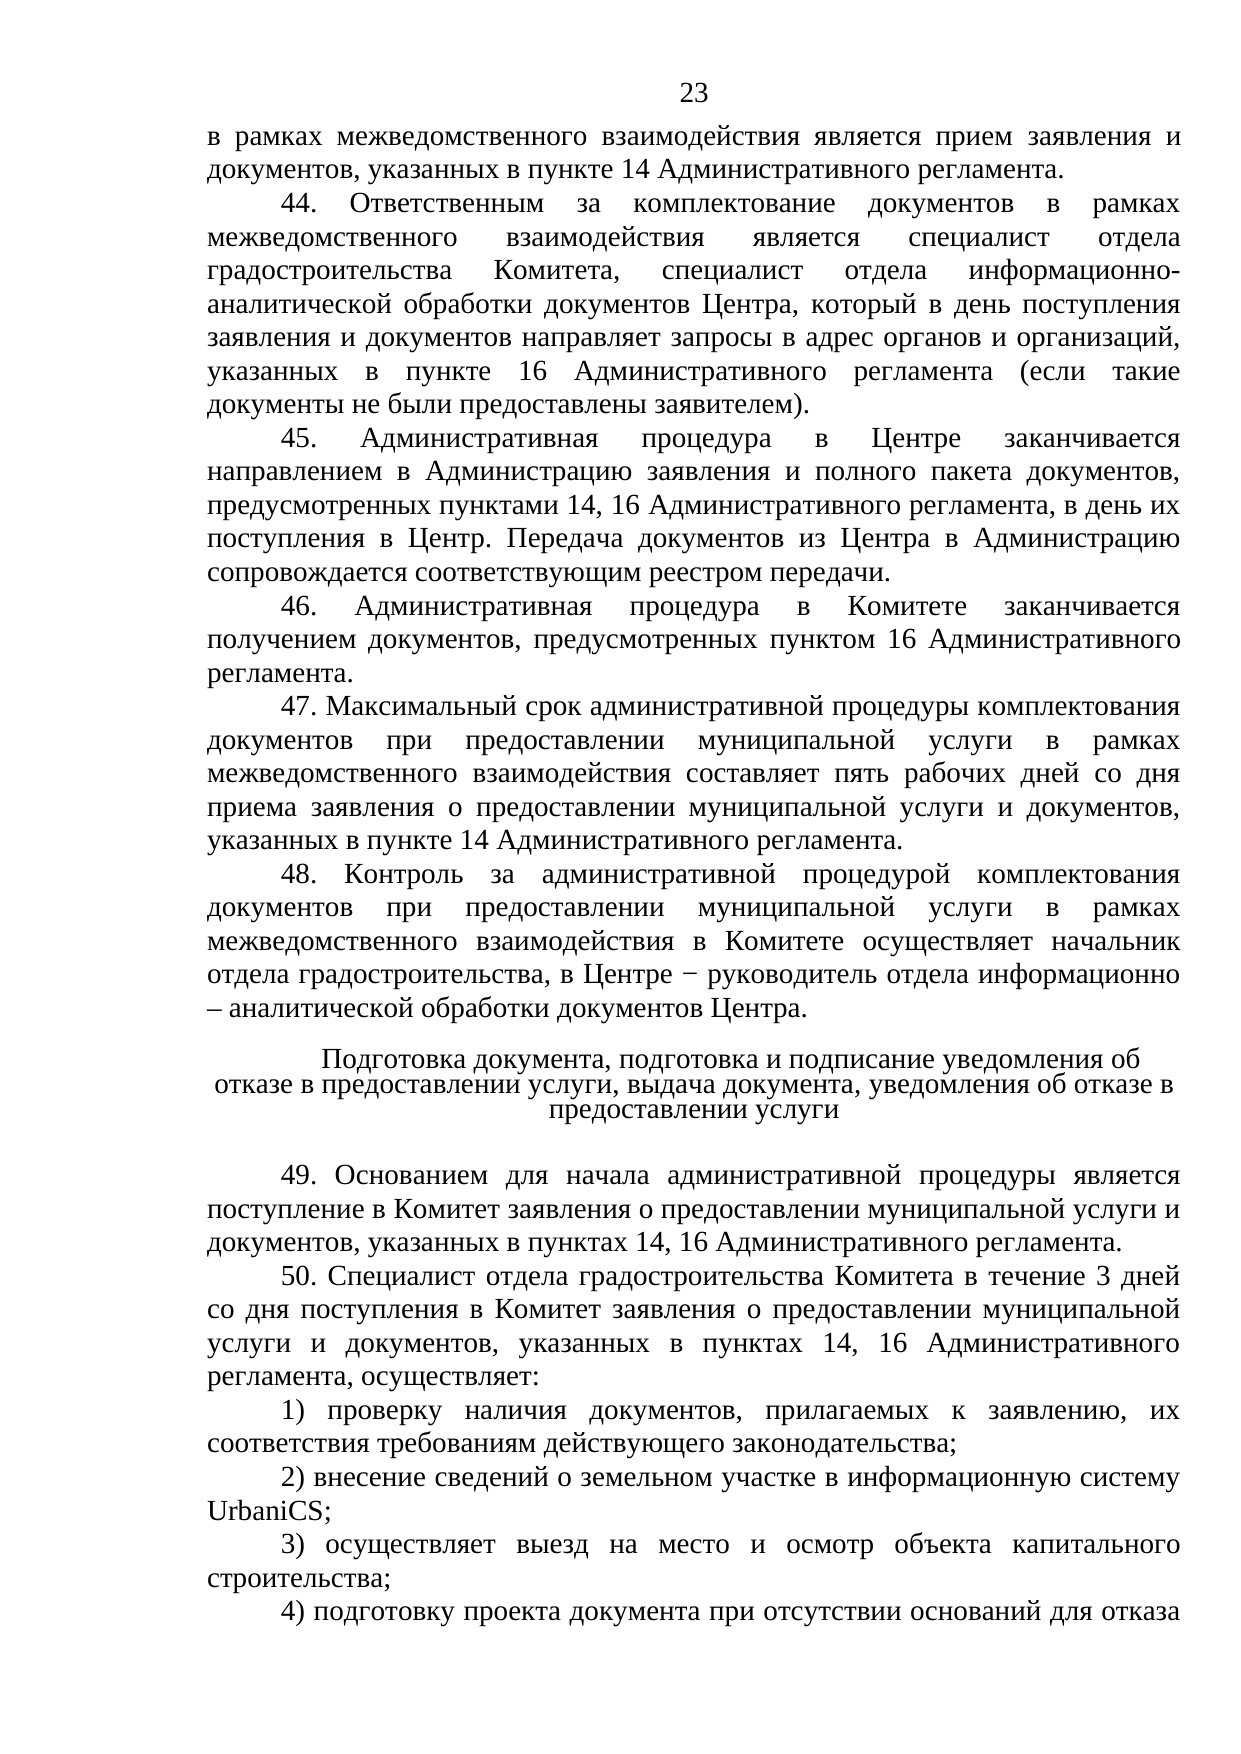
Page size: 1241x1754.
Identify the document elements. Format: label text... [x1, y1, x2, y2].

text 46. Административная процедура в Комитете заканчивается получением документов, предусмотренных пунктом 16 Административного регламента. [207, 588, 1181, 688]
text 44. Ответственным за комплектование документов в рамках межведомственного взаимодействия является специалист отдела градостроительства Комитета, специалист отдела информационно-аналитической обработки документов Центра, который в день поступления заявления и документов направляет запросы в адрес органов и организаций, указанных в пункте 16 Административного регламента (если такие документы не были предоставлены заявителем). [207, 185, 1181, 420]
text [207, 118, 1181, 185]
text 48. Контроль за административной процедурой комплектования документов при предоставлении муниципальной услуги в рамках межведомственного взаимодействия в Комитете осуществляет начальник отдела градостроительства, в Центре − руководитель отдела информационно – аналитической обработки документов Центра. [207, 856, 1181, 1024]
text 49. Основанием для начала административной процедуры является поступление в Комитет заявления о предоставлении муниципальной услуги и документов, указанных в пунктах 14, 16 Административного регламента. [207, 1157, 1181, 1258]
text 45. Административная процедура в Центре заканчивается направлением в Администрацию заявления и полного пакета документов, предусмотренных пунктами 14, 16 Административного регламента, в день их поступления в Центр. Передача документов из Центра в Администрацию сопровождается соответствующим реестром передачи. [207, 420, 1181, 588]
text 47. Максимальный срок административной процедуры комплектования документов при предоставлении муниципальной услуги в рамках межведомственного взаимодействия составляет пять рабочих дней со дня приема заявления о предоставлении муниципальной услуги и документов, указанных в пункте 14 Административного регламента. [207, 688, 1181, 856]
text 1) проверку наличия документов, прилагаемых к заявлению, их соответствия требованиям действующего законодательства; [207, 1392, 1181, 1459]
text Подготовка документа, подготовка и подписание уведомления об отказе в предоставлении услуги, выдача документа, уведомления об отказе в предоставлении услуги [207, 1049, 1181, 1124]
text 50. Специалист отдела градостроительства Комитета в течение 3 дней со дня поступления в Комитет заявления о предоставлении муниципальной услуги и документов, указанных в пунктах 14, 16 Административного регламента, осуществляет: [207, 1258, 1181, 1392]
list 3) осуществляет выезд на место и осмотр объекта капитального строительства; [207, 1526, 1181, 1593]
list 2) внесение сведений о земельном участке в информационную систему UrbaniCS; [207, 1459, 1181, 1526]
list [207, 1593, 1181, 1627]
